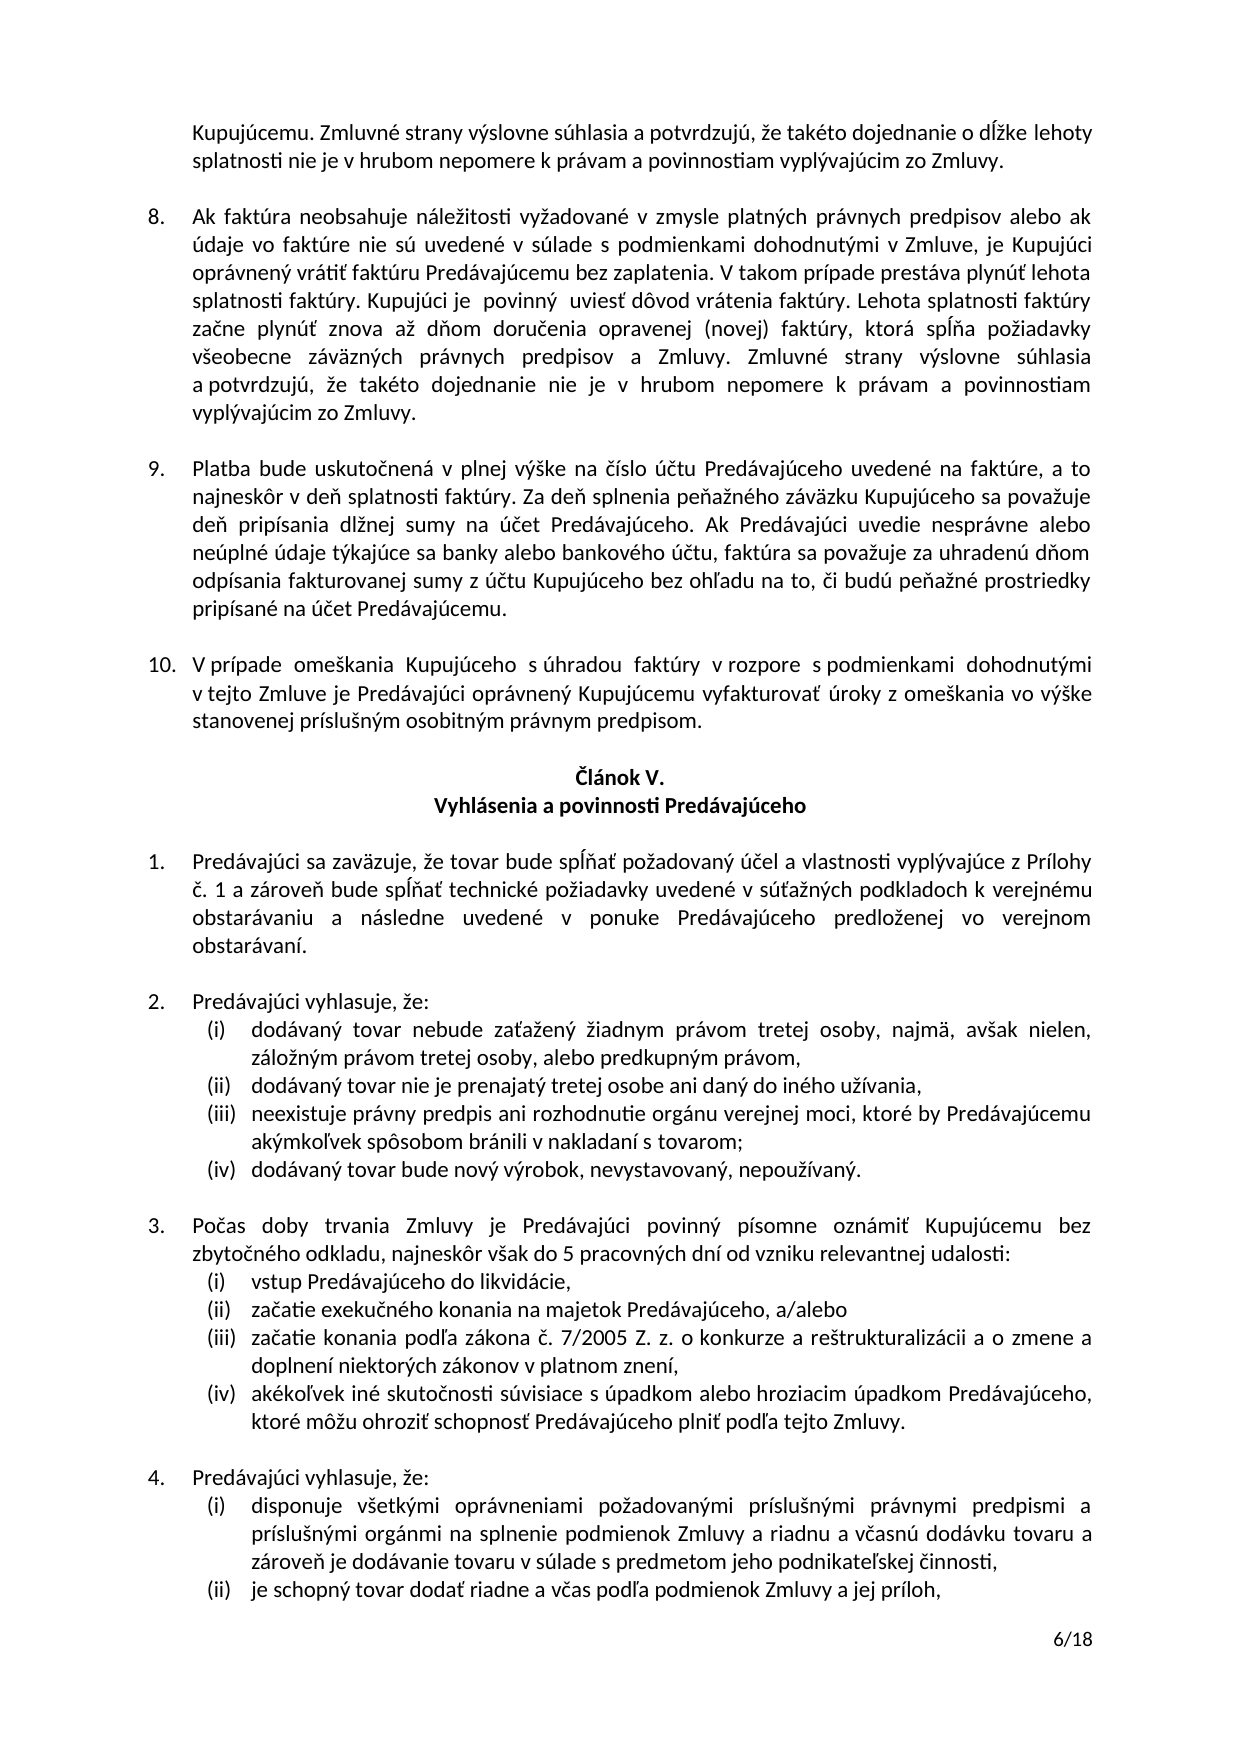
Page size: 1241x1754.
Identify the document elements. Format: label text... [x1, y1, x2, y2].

list (ii) začatie exekučného konania na majetok Predávajúceho, a/alebo [207, 1295, 1093, 1323]
list akékoľvek iné skutočnosti súvisiace s úpadkom alebo hroziacim úpadkom Predávajúceho, ktoré môžu ohroziť schopnosť Predávajúceho plniť podľa tejto Zmluvy. [207, 1379, 1093, 1435]
list dodávaný tovar bude nový výrobok, nevystavovaný, nepoužívaný. [207, 1155, 1093, 1183]
list začatie konania podľa zákona č. 7/2005 Z. z. o konkurze a reštrukturalizácii a o zmene a doplnení niektorých zákonov v platnom znení, [207, 1323, 1093, 1379]
list (i) vstup Predávajúceho do likvidácie, [207, 1267, 1093, 1295]
text 4. Predávajúci vyhlasuje, že: [148, 1463, 1093, 1491]
list Článok V. [148, 763, 1093, 791]
list (i) dodávaný tovar nebude zaťažený žiadnym právom tretej osoby, najmä, avšak nielen, záložným právom tretej osoby, alebo predkupným právom, [207, 1015, 1093, 1071]
list 2. Predávajúci vyhlasuje, že: [148, 987, 1093, 1015]
list (ii) dodávaný tovar nie je prenajatý tretej osobe ani daný do iného užívania, [207, 1071, 1093, 1099]
list Predávajúci sa zaväzuje, že tovar bude spĺňať požadovaný účel a vlastnosti vyplývajúce z Prílohy č. 1 a zároveň bude spĺňať technické požiadavky uvedené v súťažných podkladoch k verejnému obstarávaniu a následne uvedené v ponuke Predávajúceho predloženej vo verejnom obstarávaní. [148, 847, 1093, 959]
list disponuje všetkými oprávneniami požadovanými príslušnými právnymi predpismi a príslušnými orgánmi na splnenie podmienok Zmluvy a riadnu a včasnú dodávku tovaru a zároveň je dodávanie tovaru v súlade s predmetom jeho podnikateľskej činnosti, [207, 1491, 1093, 1575]
list Platba bude uskutočnená v plnej výške na číslo účtu Predávajúceho uvedené na faktúre, a to najneskôr v deň splatnosti faktúry. Za deň splnenia peňažného záväzku Kupujúceho sa považuje deň pripísania dlžnej sumy na účet Predávajúceho. Ak Predávajúci uvedie nesprávne alebo neúplné údaje týkajúce sa banky alebo bankového účtu, faktúra sa považuje za uhradenú dňom odpísania fakturovanej sumy z účtu Kupujúceho bez ohľadu na to, či budú peňažné prostriedky pripísané na účet Predávajúcemu. [148, 454, 1093, 623]
list Vyhlásenia a povinnosti Predávajúceho [148, 791, 1093, 819]
list je schopný tovar dodať riadne a včas podľa podmienok Zmluvy a jej príloh, [207, 1575, 1093, 1603]
list V prípade omeškania Kupujúceho s úhradou faktúry v rozpore s podmienkami dohodnutými v tejto Zmluve je Predávajúci oprávnený Kupujúcemu vyfakturovať úroky z omeškania vo výške stanovenej príslušným osobitným právnym predpisom. [148, 651, 1093, 735]
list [148, 118, 1093, 174]
list neexistuje právny predpis ani rozhodnutie orgánu verejnej moci, ktoré by Predávajúcemu akýmkoľvek spôsobom bránili v nakladaní s tovarom; [207, 1099, 1093, 1155]
list 3. Počas doby trvania Zmluvy je Predávajúci povinný písomne oznámiť Kupujúcemu bez zbytočného odkladu, najneskôr však do 5 pracovných dní od vzniku relevantnej udalosti: [148, 1211, 1093, 1267]
list Ak faktúra neobsahuje náležitosti vyžadované v zmysle platných právnych predpisov alebo ak údaje vo faktúre nie sú uvedené v súlade s podmienkami dohodnutými v Zmluve, je Kupujúci oprávnený vrátiť faktúru Predávajúcemu bez zaplatenia. V takom prípade prestáva plynúť lehota splatnosti faktúry. Kupujúci je povinný uviesť dôvod vrátenia faktúry. Lehota splatnosti faktúry začne plynúť znova až dňom doručenia opravenej (novej) faktúry, ktorá spĺňa požiadavky všeobecne záväzných právnych predpisov a Zmluvy. Zmluvné strany výslovne súhlasia a potvrdzujú, že takéto dojednanie nie je v hrubom nepomere k právam a povinnostiam vyplývajúcim zo Zmluvy. [148, 202, 1093, 426]
